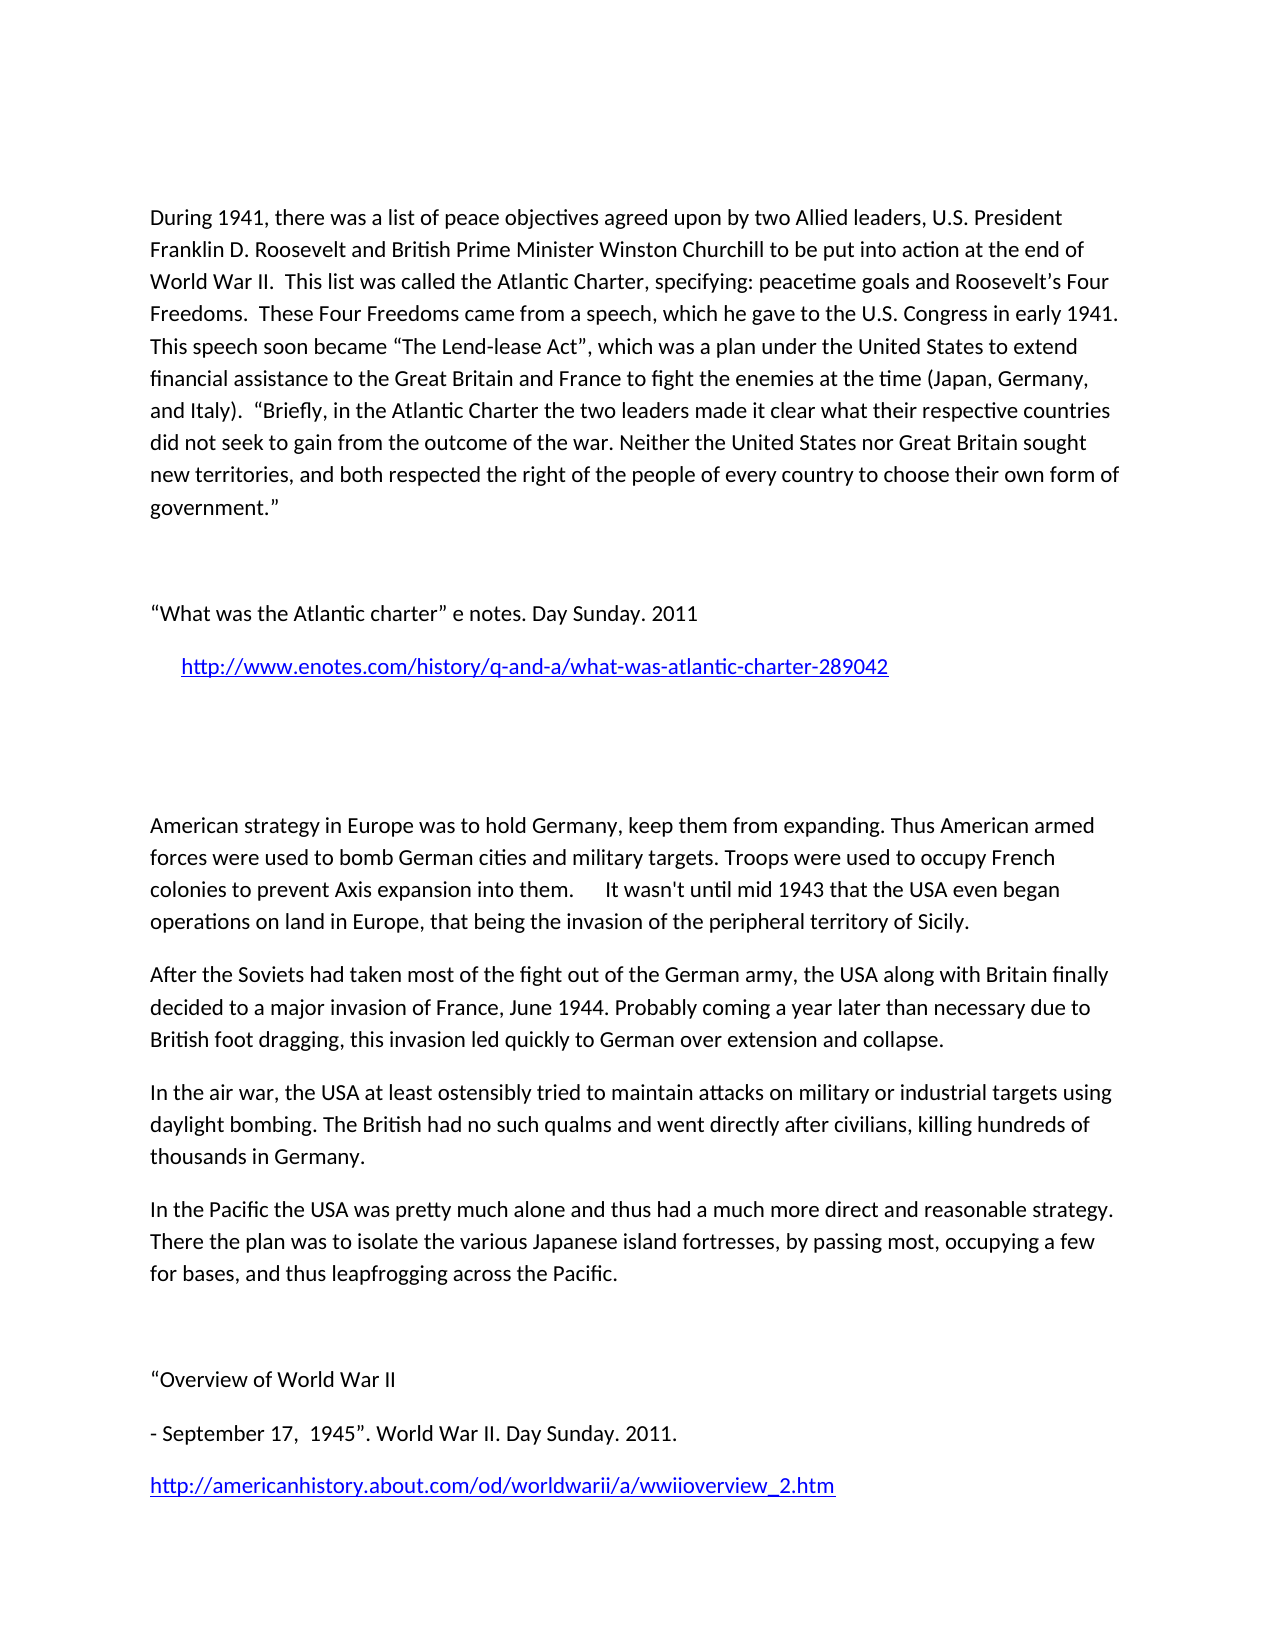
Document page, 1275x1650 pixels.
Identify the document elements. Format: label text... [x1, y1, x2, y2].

text “What was the Atlantic charter” e notes. Day Sunday. 2011 [150, 599, 1125, 627]
text - September 17, 1945”. World War II. Day Sunday. 2011. [150, 1419, 1125, 1447]
text After the Soviets had taken most of the fight out of the German army, the USA along with Britain finally decided to a major invasion of France, June 1944. Probably coming a year later than necessary due to British foot dragging, this invasion led quickly to German over extension and collapse. [150, 960, 1125, 1053]
text In the air war, the USA at least ostensibly tried to maintain attacks on military or industrial targets using daylight bombing. The British had no such qualms and went directly after civilians, killing hundreds of thousands in Germany. [150, 1078, 1125, 1170]
text American strategy in Europe was to hold Germany, keep them from expanding. Thus American armed forces were used to bomb German cities and military targets. Troops were used to occupy French colonies to prevent Axis expansion into them. It wasn't until mid 1943 that the USA even began operations on land in Europe, that being the invasion of the peripheral territory of Sicily. [150, 811, 1125, 935]
text http://www.enotes.com/history/q-and-a/what-was-atlantic-charter-289042 [150, 652, 1125, 680]
text In the Pacific the USA was pretty much alone and thus had a much more direct and reasonable strategy. There the plan was to isolate the various Japanese island fortresses, by passing most, occupying a few for bases, and thus leapfrogging across the Pacific. [150, 1195, 1125, 1288]
text “Overview of World War II [150, 1366, 1125, 1394]
text http://americanhistory.about.com/od/worldwarii/a/wwiioverview_2.htm [150, 1472, 1125, 1500]
text During 1941, there was a list of peace objectives agreed upon by two Allied leaders, U.S. President Franklin D. Roosevelt and British Prime Minister Winston Churchill to be put into action at the end of World War II. This list was called the Atlantic Charter, specifying: peacetime goals and Roosevelt’s Four Freedoms. These Four Freedoms came from a speech, which he gave to the U.S. Congress in early 1941. This speech soon became “The Lend-lease Act”, which was a plan under the United States to extend financial assistance to the Great Britain and France to fight the enemies at the time (Japan, Germany, and Italy). “Briefly, in the Atlantic Charter the two leaders made it clear what their respective countries did not seek to gain from the outcome of the war. Neither the United States nor Great Britain sought new territories, and both respected the right of the people of every country to choose their own form of government.” [150, 203, 1125, 521]
